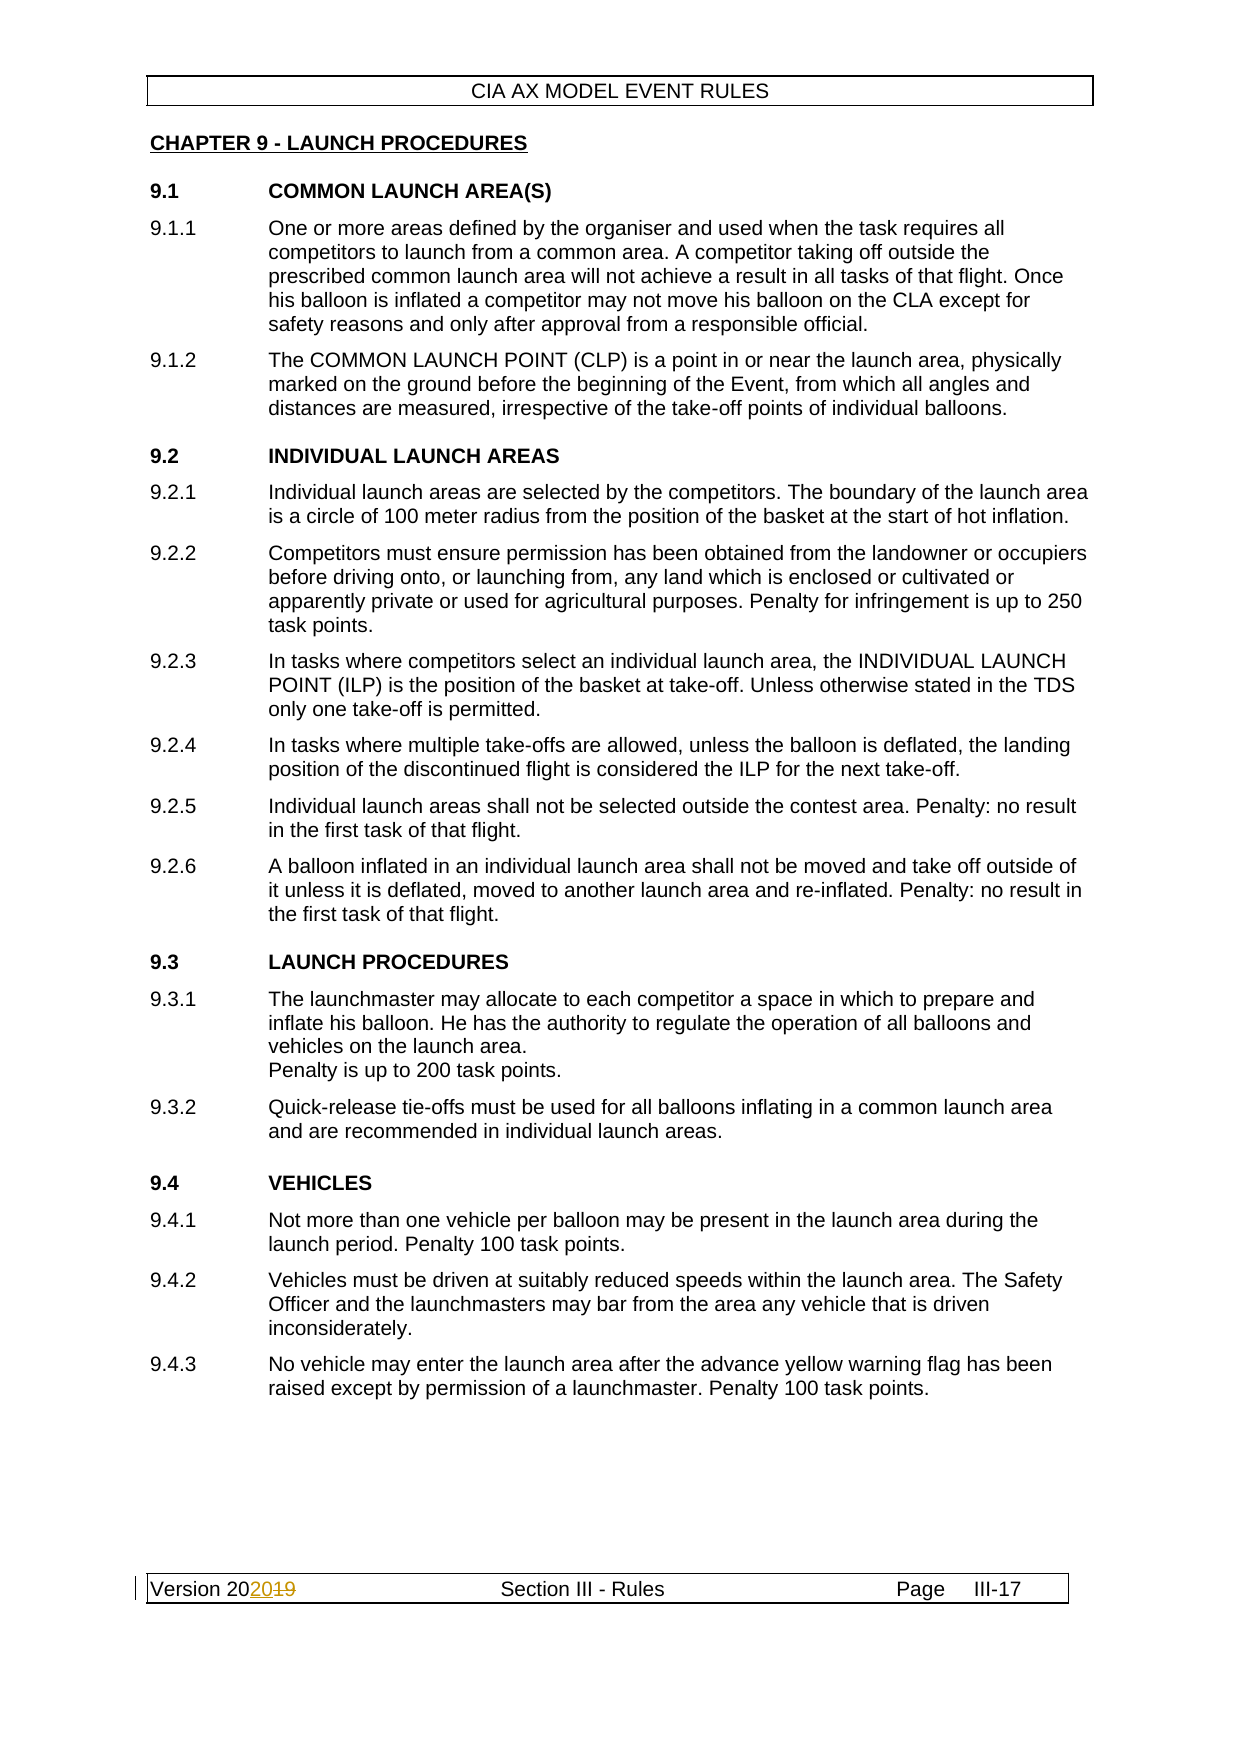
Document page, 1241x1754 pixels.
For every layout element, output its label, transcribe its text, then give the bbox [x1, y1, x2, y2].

subtitle 9.4 VEHICLES [150, 1171, 1090, 1195]
subtitle 9.3 LAUNCH PROCEDURES [150, 950, 1090, 974]
text 9.1.2 The COMMON LAUNCH POINT (CLP) is a point in or near the launch area, physically marked on the ground before the beginning of the Event, from which all angles and distances are measured, irrespective of the take-off points of individual balloons. [150, 348, 1090, 420]
text 9.3.2 Quick-release tie-offs must be used for all balloons inflating in a common launch area and are recommended in individual launch areas. [150, 1095, 1090, 1143]
text 9.4.3 No vehicle may enter the launch area after the advance yellow warning flag has been raised except by permission of a launchmaster. Penalty 100 task points. [150, 1352, 1090, 1400]
text 9.2.3 In tasks where competitors select an individual launch area, the INDIVIDUAL LAUNCH POINT (ILP) is the position of the basket at take-off. Unless otherwise stated in the TDS only one take-off is permitted. [150, 649, 1090, 721]
text 9.3.1 The launchmaster may allocate to each competitor a space in which to prepare and inflate his balloon. He has the authority to regulate the operation of all balloons and vehicles on the launch area. Penalty is up to 200 task points. [150, 986, 1090, 1082]
text 9.2.5 Individual launch areas shall not be selected outside the contest area. Penalty: no result in the first task of that flight. [150, 794, 1090, 842]
text 9.4.2 Vehicles must be driven at suitably reduced speeds within the launch area. The Safety Officer and the launchmasters may bar from the area any vehicle that is driven inconsiderately. [150, 1268, 1090, 1340]
subtitle 9.2 INDIVIDUAL LAUNCH AREAS [150, 444, 1090, 468]
text 9.2.4 In tasks where multiple take-offs are allowed, unless the balloon is deflated, the landing position of the discontinued flight is considered the ILP for the next take-off. [150, 733, 1090, 781]
text 9.2.6 A balloon inflated in an individual launch area shall not be moved and take off outside of it unless it is deflated, moved to another launch area and re-inflated. Penalty: no result in the first task of that flight. [150, 854, 1090, 926]
text 9.2.1 Individual launch areas are selected by the competitors. The boundary of the launch area is a circle of 100 meter radius from the position of the basket at the start of hot inflation. [150, 480, 1090, 528]
text 9.2.2 Competitors must ensure permission has been obtained from the landowner or occupiers before driving onto, or launching from, any land which is enclosed or cultivated or apparently private or used for agricultural purposes. Penalty for infringement is up to 250 task points. [150, 541, 1090, 636]
text 9.4.1 Not more than one vehicle per balloon may be present in the launch area during the launch period. Penalty 100 task points. [150, 1207, 1090, 1255]
subtitle 9.1 COMMON LAUNCH AREA(S) [150, 179, 1090, 203]
text 9.1.1 One or more areas defined by the organiser and used when the task requires all competitors to launch from a common area. A competitor taking off outside the prescribed common launch area will not achieve a result in all tasks of that flight. Once his balloon is inflated a competitor may not move his balloon on the CLA except for safety reasons and only after approval from a responsible official. [150, 216, 1090, 335]
subtitle CHAPTER 9 - LAUNCH PROCEDURES [150, 131, 1090, 155]
